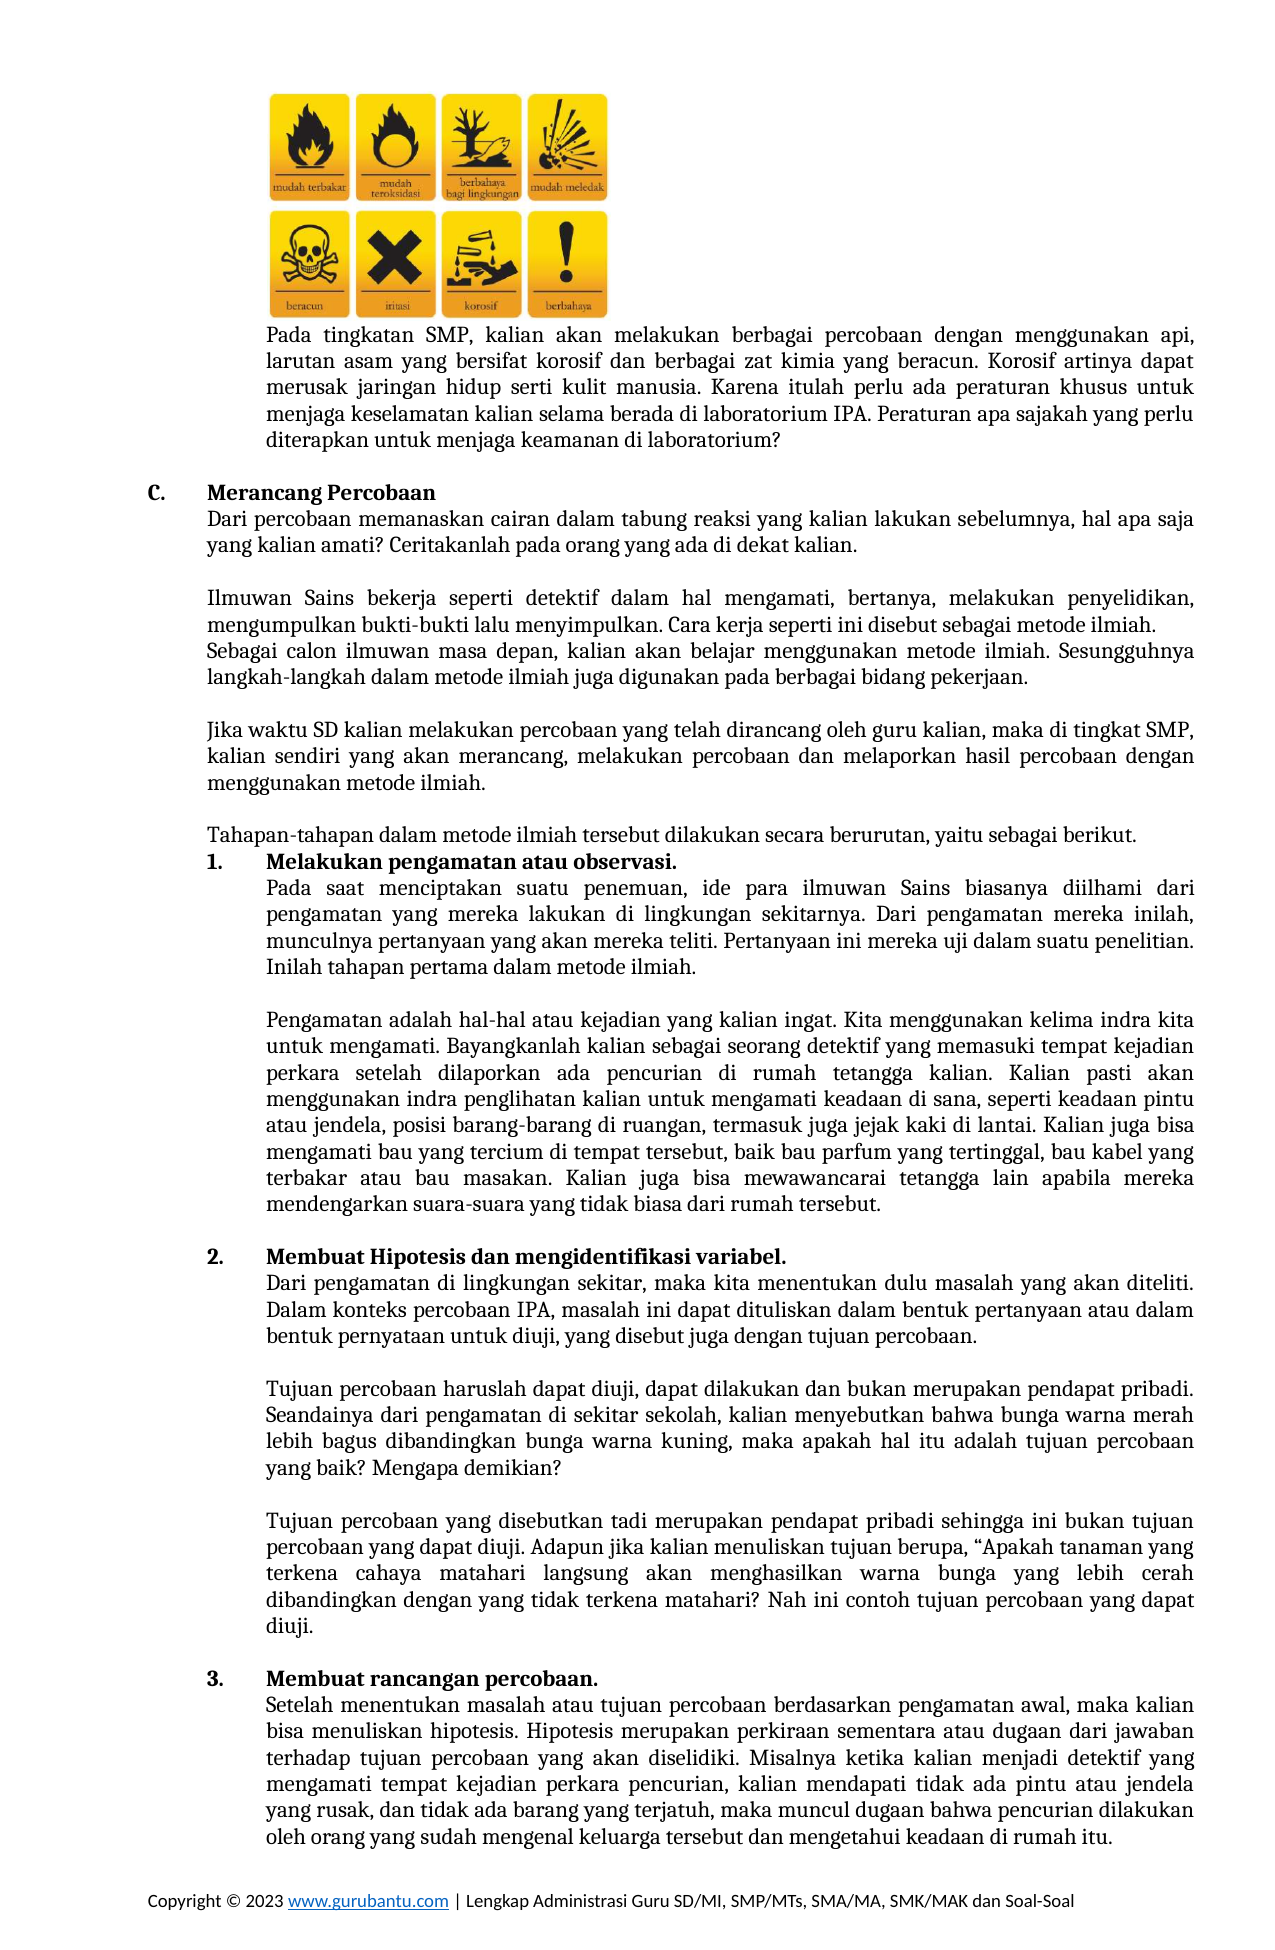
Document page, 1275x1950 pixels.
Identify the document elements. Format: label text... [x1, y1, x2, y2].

text Pengamatan adalah hal-hal atau kejadian yang kalian ingat. Kita menggunakan kelima indra kita untuk mengamati. Bayangkanlah kalian sebagai seorang detektif yang memasuki tempat kejadian perkara setelah dilaporkan ada pencurian di rumah tetangga kalian. Kalian pasti akan menggunakan indra penglihatan kalian untuk mengamati keadaan di sana, seperti keadaan pintu atau jendela, posisi barang-barang di ruangan, termasuk juga jejak kaki di lantai. Kalian juga bisa mengamati bau yang tercium di tempat tersebut, baik bau parfum yang tertinggal, bau kabel yang terbakar atau bau masakan. Kalian juga bisa mewawancarai tetangga lain apabila mereka mendengarkan suara-suara yang tidak biasa dari rumah tersebut. [266, 1007, 1196, 1217]
text Dari pengamatan di lingkungan sekitar, maka kita menentukan dulu masalah yang akan diteliti. Dalam konteks percobaan IPA, masalah ini dapat dituliskan dalam bentuk pertanyaan atau dalam bentuk pernyataan untuk diuji, yang disebut juga dengan tujuan percobaan. [266, 1270, 1196, 1349]
text 3. Membuat rancangan percobaan. [207, 1666, 1196, 1692]
text Setelah menentukan masalah atau tujuan percobaan berdasarkan pengamatan awal, maka kalian bisa menuliskan hipotesis. Hipotesis merupakan perkiraan sementara atau dugaan dari jawaban terhadap tujuan percobaan yang akan diselidiki. Misalnya ketika kalian menjadi detektif yang mengamati tempat kejadian perkara pencurian, kalian mendapati tidak ada pintu atau jendela yang rusak, dan tidak ada barang yang terjatuh, maka muncul dugaan bahwa pencurian dilakukan oleh orang yang sudah mengenal keluarga tersebut dan mengetahui keadaan di rumah itu. [266, 1692, 1196, 1850]
text Dari percobaan memanaskan cairan dalam tabung reaksi yang kalian lakukan sebelumnya, hal apa saja yang kalian amati? Ceritakanlah pada orang yang ada di dekat kalian. [207, 506, 1196, 559]
text Ilmuwan Sains bekerja seperti detektif dalam hal mengamati, bertanya, melakukan penyelidikan, mengumpulkan bukti-bukti lalu menyimpulkan. Cara kerja seperti ini disebut sebagai metode ilmiah. [207, 585, 1196, 638]
text Jika waktu SD kalian melakukan percobaan yang telah dirancang oleh guru kalian, maka di tingkat SMP, kalian sendiri yang akan merancang, melakukan percobaan dan melaporkan hasil percobaan dengan menggunakan metode ilmiah. [207, 717, 1196, 796]
text C. Merancang Percobaan [148, 479, 1196, 506]
text Tujuan percobaan haruslah dapat diuji, dapat dilakukan dan bukan merupakan pendapat pribadi. Seandainya dari pengamatan di sekitar sekolah, kalian menyebutkan bahwa bunga warna merah lebih bagus dibandingkan bunga warna kuning, maka apakah hal itu adalah tujuan percobaan yang baik? Mengapa demikian? [266, 1376, 1196, 1481]
text Sebagai calon ilmuwan masa depan, kalian akan belajar menggunakan metode ilmiah. Sesungguhnya langkah-langkah dalam metode ilmiah juga digunakan pada berbagai bidang pekerjaan. [207, 638, 1196, 690]
text Tujuan percobaan yang disebutkan tadi merupakan pendapat pribadi sehingga ini bukan tujuan percobaan yang dapat diuji. Adapun jika kalian menuliskan tujuan berupa, “Apakah tanaman yang terkena cahaya matahari langsung akan menghasilkan warna bunga yang lebih cerah dibandingkan dengan yang tidak terkena matahari? Nah ini contoh tujuan percobaan yang dapat diuji. [266, 1507, 1196, 1639]
text 2. Membuat Hipotesis dan mengidentifikasi variabel. [207, 1244, 1196, 1270]
text Pada saat menciptakan suatu penemuan, ide para ilmuwan Sains biasanya diilhami dari pengamatan yang mereka lakukan di lingkungan sekitarnya. Dari pengamatan mereka inilah, munculnya pertanyaan yang akan mereka teliti. Pertanyaan ini mereka uji dalam suatu penelitian. Inilah tahapan pertama dalam metode ilmiah. [266, 875, 1196, 980]
picture [265, 88, 613, 322]
text 1. Melakukan pengamatan atau observasi. [207, 848, 1196, 875]
text Pada tingkatan SMP, kalian akan melakukan berbagai percobaan dengan menggunakan api, larutan asam yang bersifat korosif dan berbagai zat kimia yang beracun. Korosif artinya dapat merusak jaringan hidup serti kulit manusia. Karena itulah perlu ada peraturan khusus untuk menjaga keselamatan kalian selama berada di laboratorium IPA. Peraturan apa sajakah yang perlu diterapkan untuk menjaga keamanan di laboratorium? [266, 321, 1196, 453]
text Tahapan-tahapan dalam metode ilmiah tersebut dilakukan secara berurutan, yaitu sebagai berikut. [207, 822, 1196, 848]
